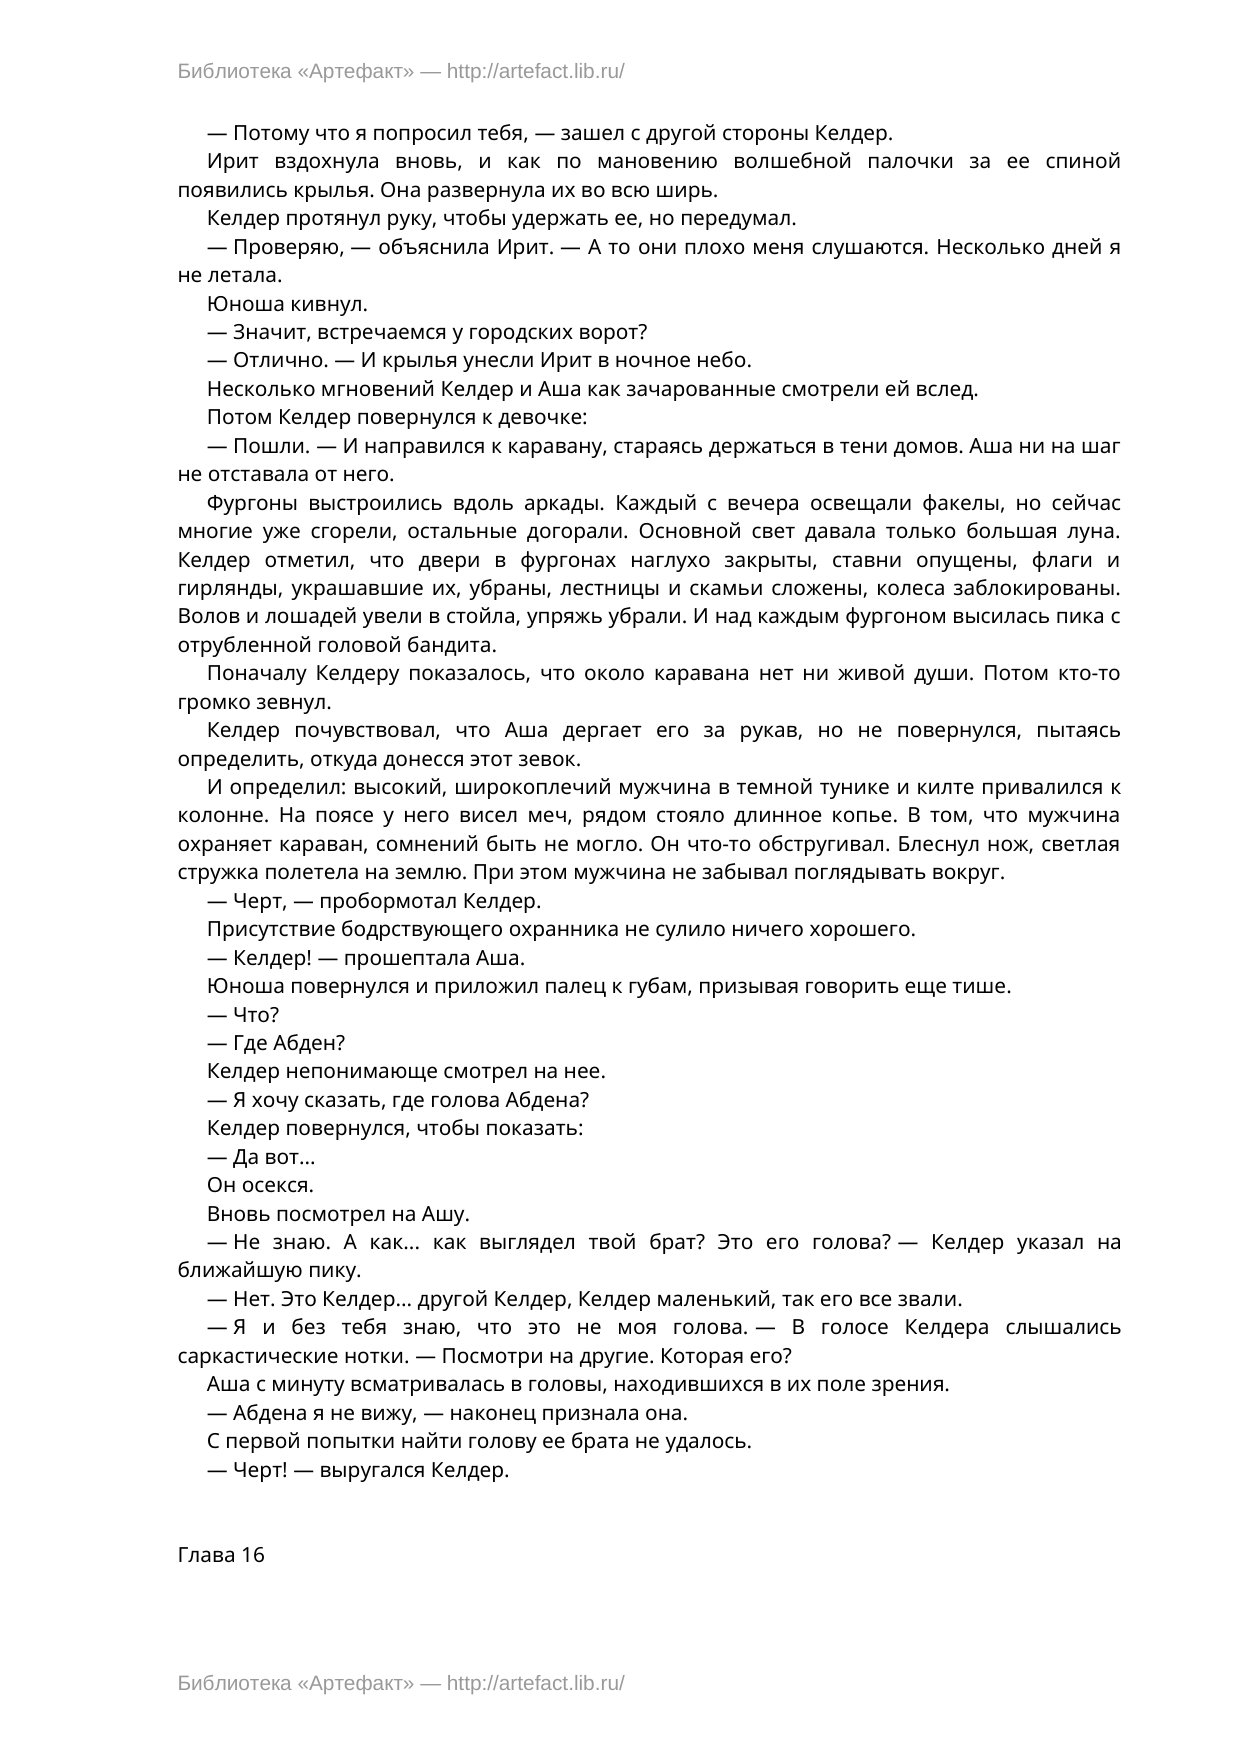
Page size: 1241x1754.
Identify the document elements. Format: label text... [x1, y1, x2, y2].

text — Нет. Это Келдер... другой Келдер, Келдер маленький, так его все звали. [177, 1284, 1122, 1312]
text — Келдер! — прошептала Аша. [177, 943, 1122, 971]
text Потом Келдер повернулся к девочке: [177, 402, 1122, 431]
text Келдер повернулся, чтобы показать: [177, 1113, 1122, 1142]
text Келдер непонимающе смотрел на нее. [177, 1057, 1122, 1085]
text Келдер почувствовал, что Аша дергает его за рукав, но не повернулся, пытаясь определить, откуда донесся этот зевок. [177, 715, 1122, 772]
text — Что? [177, 1000, 1122, 1028]
text Поначалу Келдеру показалось, что около каравана нет ни живой души. Потом кто-то громко зевнул. [177, 658, 1122, 715]
text — Не знаю. А как... как выглядел твой брат? Это его голова? — Келдер указал на ближайшую пику. [177, 1227, 1122, 1284]
text — Черт! — выругался Келдер. [177, 1455, 1122, 1483]
text — Я хочу сказать, где голова Абдена? [177, 1085, 1122, 1113]
text — Значит, встречаемся у городских ворот? [177, 317, 1122, 346]
text — Где Абден? [177, 1028, 1122, 1057]
text И определил: высокий, широкоплечий мужчина в темной тунике и килте привалился к колонне. На поясе у него висел меч, рядом стояло длинное копье. В том, что мужчина охраняет караван, сомнений быть не могло. Он что-то обстругивал. Блеснул нож, светлая стружка полетела на землю. При этом мужчина не забывал поглядывать вокруг. [177, 772, 1122, 886]
text Ирит вздохнула вновь, и как по мановению волшебной палочки за ее спиной появились крылья. Она развернула их во всю ширь. [177, 147, 1122, 203]
text Фургоны выстроились вдоль аркады. Каждый с вечера освещали факелы, но сейчас многие уже сгорели, остальные догорали. Основной свет давала только большая луна. Келдер отметил, что двери в фургонах наглухо закрыты, ставни опущены, флаги и гирлянды, украшавшие их, убраны, лестницы и скамьи сложены, колеса заблокированы. Волов и лошадей увели в стойла, упряжь убрали. И над каждым фургоном высилась пика с отрубленной головой бандита. [177, 488, 1122, 658]
text Юноша повернулся и приложил палец к губам, призывая говорить еще тише. [177, 971, 1122, 1000]
text — Проверяю, — объяснила Ирит. — А то они плохо меня слушаются. Несколько дней я не летала. [177, 232, 1122, 289]
text — Пошли. — И направился к каравану, стараясь держаться в тени домов. Аша ни на шаг не отставала от него. [177, 431, 1122, 488]
text Присутствие бодрствующего охранника не сулило ничего хорошего. [177, 914, 1122, 943]
text С первой попытки найти голову ее брата не удалось. [177, 1426, 1122, 1455]
text — Потому что я попросил тебя, — зашел с другой стороны Келдер. [177, 118, 1122, 147]
text Вновь посмотрел на Ашу. [177, 1199, 1122, 1227]
text Он осекся. [177, 1170, 1122, 1199]
text Несколько мгновений Келдер и Аша как зачарованные смотрели ей вслед. [177, 374, 1122, 402]
text — Я и без тебя знаю, что это не моя голова. — В голосе Келдера слышались саркастические нотки. — Посмотри на другие. Которая его? [177, 1312, 1122, 1369]
text — Отлично. — И крылья унесли Ирит в ночное небо. [177, 346, 1122, 374]
subtitle Глава 16 [177, 1540, 1122, 1568]
text — Черт, — пробормотал Келдер. [177, 886, 1122, 914]
text — Абдена я не вижу, — наконец признала она. [177, 1398, 1122, 1426]
text Аша с минуту всматривалась в головы, находившихся в их поле зрения. [177, 1369, 1122, 1398]
text — Да вот... [177, 1142, 1122, 1170]
text Юноша кивнул. [177, 289, 1122, 317]
text Келдер протянул руку, чтобы удержать ее, но передумал. [177, 203, 1122, 232]
